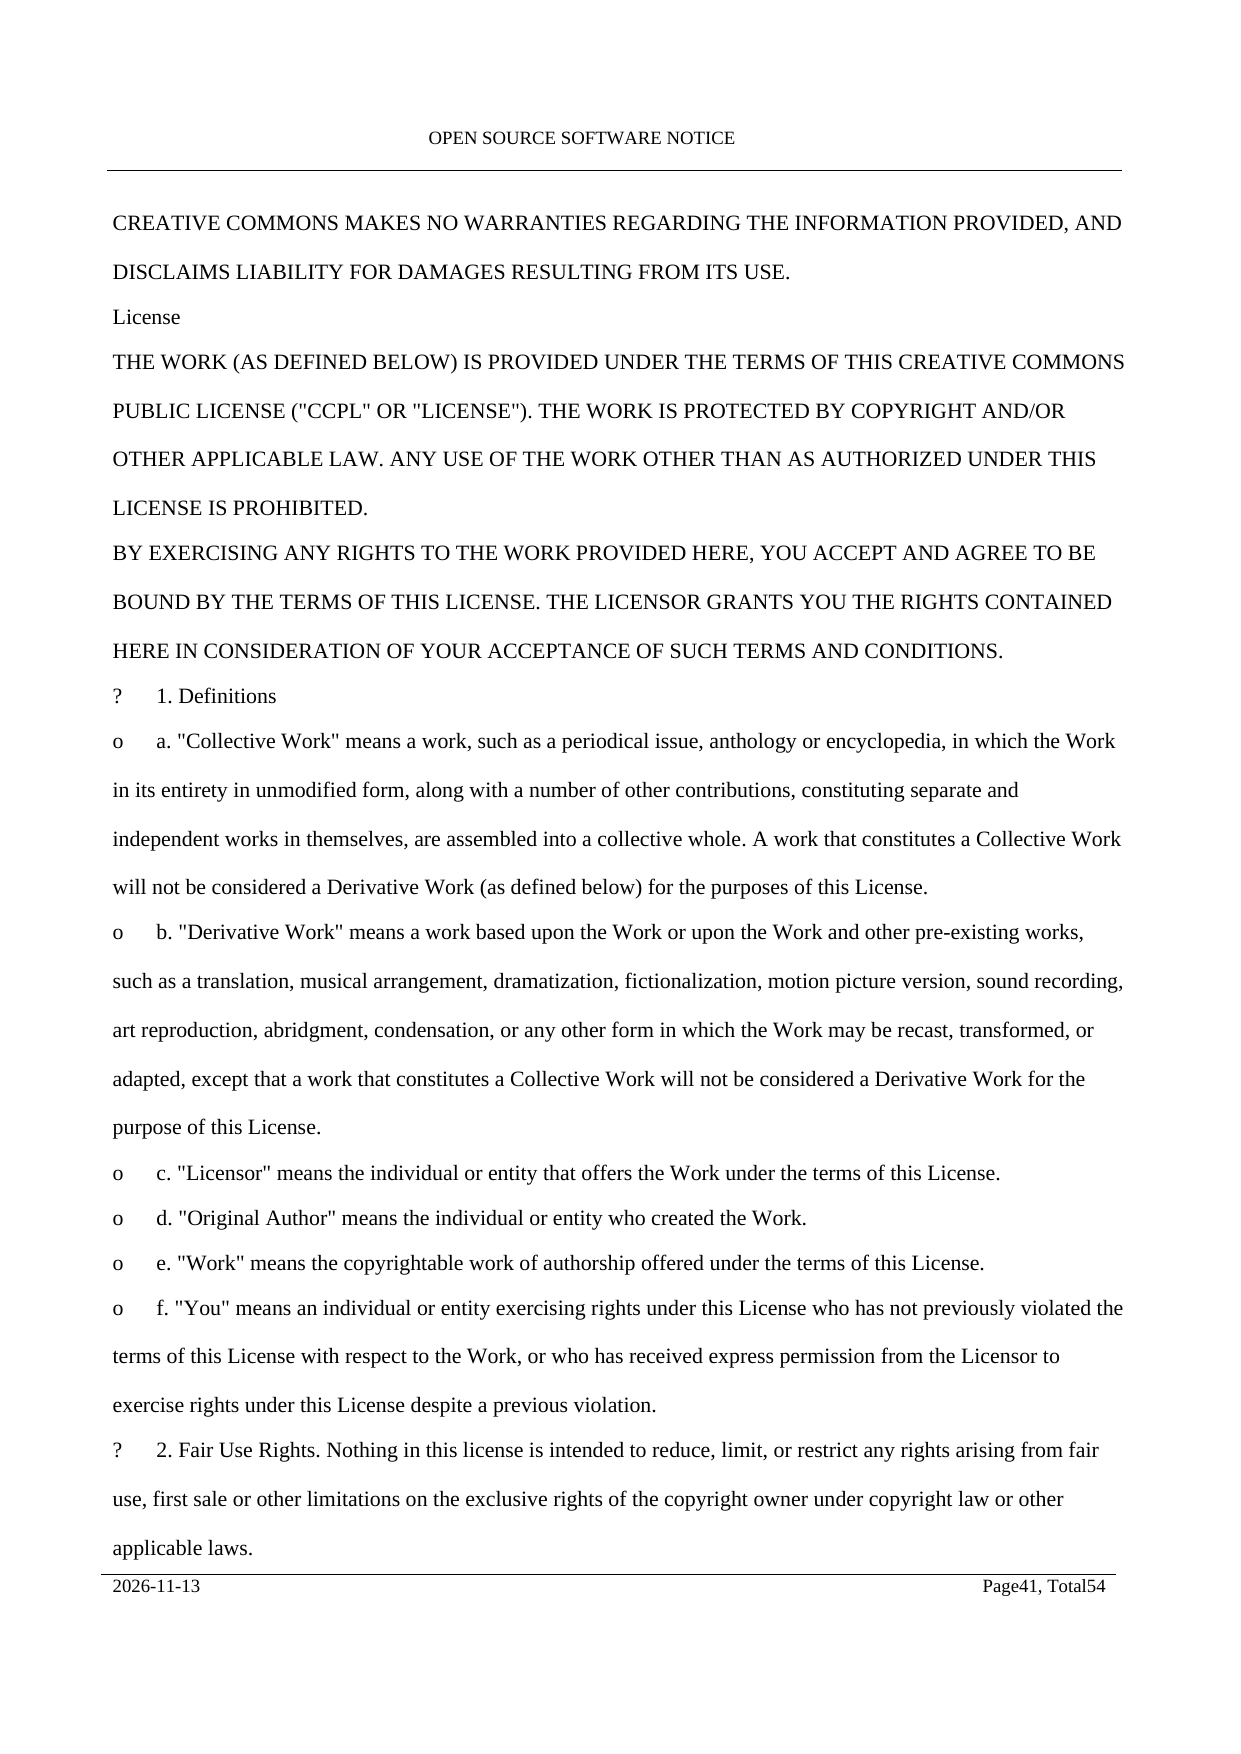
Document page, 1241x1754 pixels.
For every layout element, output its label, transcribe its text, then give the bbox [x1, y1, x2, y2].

text o e. "Work" means the copyrightable work of authorship offered under the terms of this License. [112, 1246, 1128, 1278]
text ? 2. Fair Use Rights. Nothing in this license is intended to reduce, limit, or restrict any rights arising from fair use, first sale or other limitations on the exclusive rights of the copyright owner under copyright law or other applicable laws. [112, 1434, 1128, 1564]
text o f. "You" means an individual or entity exercising rights under this License who has not previously violated the terms of this License with respect to the Work, or who has received express permission from the Licensor to exercise rights under this License despite a previous violation. [112, 1291, 1128, 1421]
text o b. "Derivative Work" means a work based upon the Work or upon the Work and other pre-existing works, such as a translation, musical arrangement, dramatization, fictionalization, motion picture version, sound recording, art reproduction, abridgment, condensation, or any other form in which the Work may be recast, transformed, or adapted, except that a work that constitutes a Collective Work will not be considered a Derivative Work for the purpose of this License. [112, 916, 1128, 1143]
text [112, 206, 1128, 288]
text o c. "Licensor" means the individual or entity that offers the Work under the terms of this License. [112, 1156, 1128, 1188]
text THE WORK (AS DEFINED BELOW) IS PROVIDED UNDER THE TERMS OF THIS CREATIVE COMMONS PUBLIC LICENSE ("CCPL" OR "LICENSE"). THE WORK IS PROTECTED BY COPYRIGHT AND/OR OTHER APPLICABLE LAW. ANY USE OF THE WORK OTHER THAN AS AUTHORIZED UNDER THIS LICENSE IS PROHIBITED. [112, 345, 1128, 524]
text License [112, 300, 1128, 333]
text ? 1. Definitions [112, 679, 1128, 712]
text BY EXERCISING ANY RIGHTS TO THE WORK PROVIDED HERE, YOU ACCEPT AND AGREE TO BE BOUND BY THE TERMS OF THIS LICENSE. THE LICENSOR GRANTS YOU THE RIGHTS CONTAINED HERE IN CONSIDERATION OF YOUR ACCEPTANCE OF SUCH TERMS AND CONDITIONS. [112, 537, 1128, 667]
text o a. "Collective Work" means a work, such as a periodical issue, anthology or encyclopedia, in which the Work in its entirety in unmodified form, along with a number of other contributions, constituting separate and independent works in themselves, are assembled into a collective whole. A work that constitutes a Collective Work will not be considered a Derivative Work (as defined below) for the purposes of this License. [112, 724, 1128, 903]
text o d. "Original Author" means the individual or entity who created the Work. [112, 1201, 1128, 1233]
